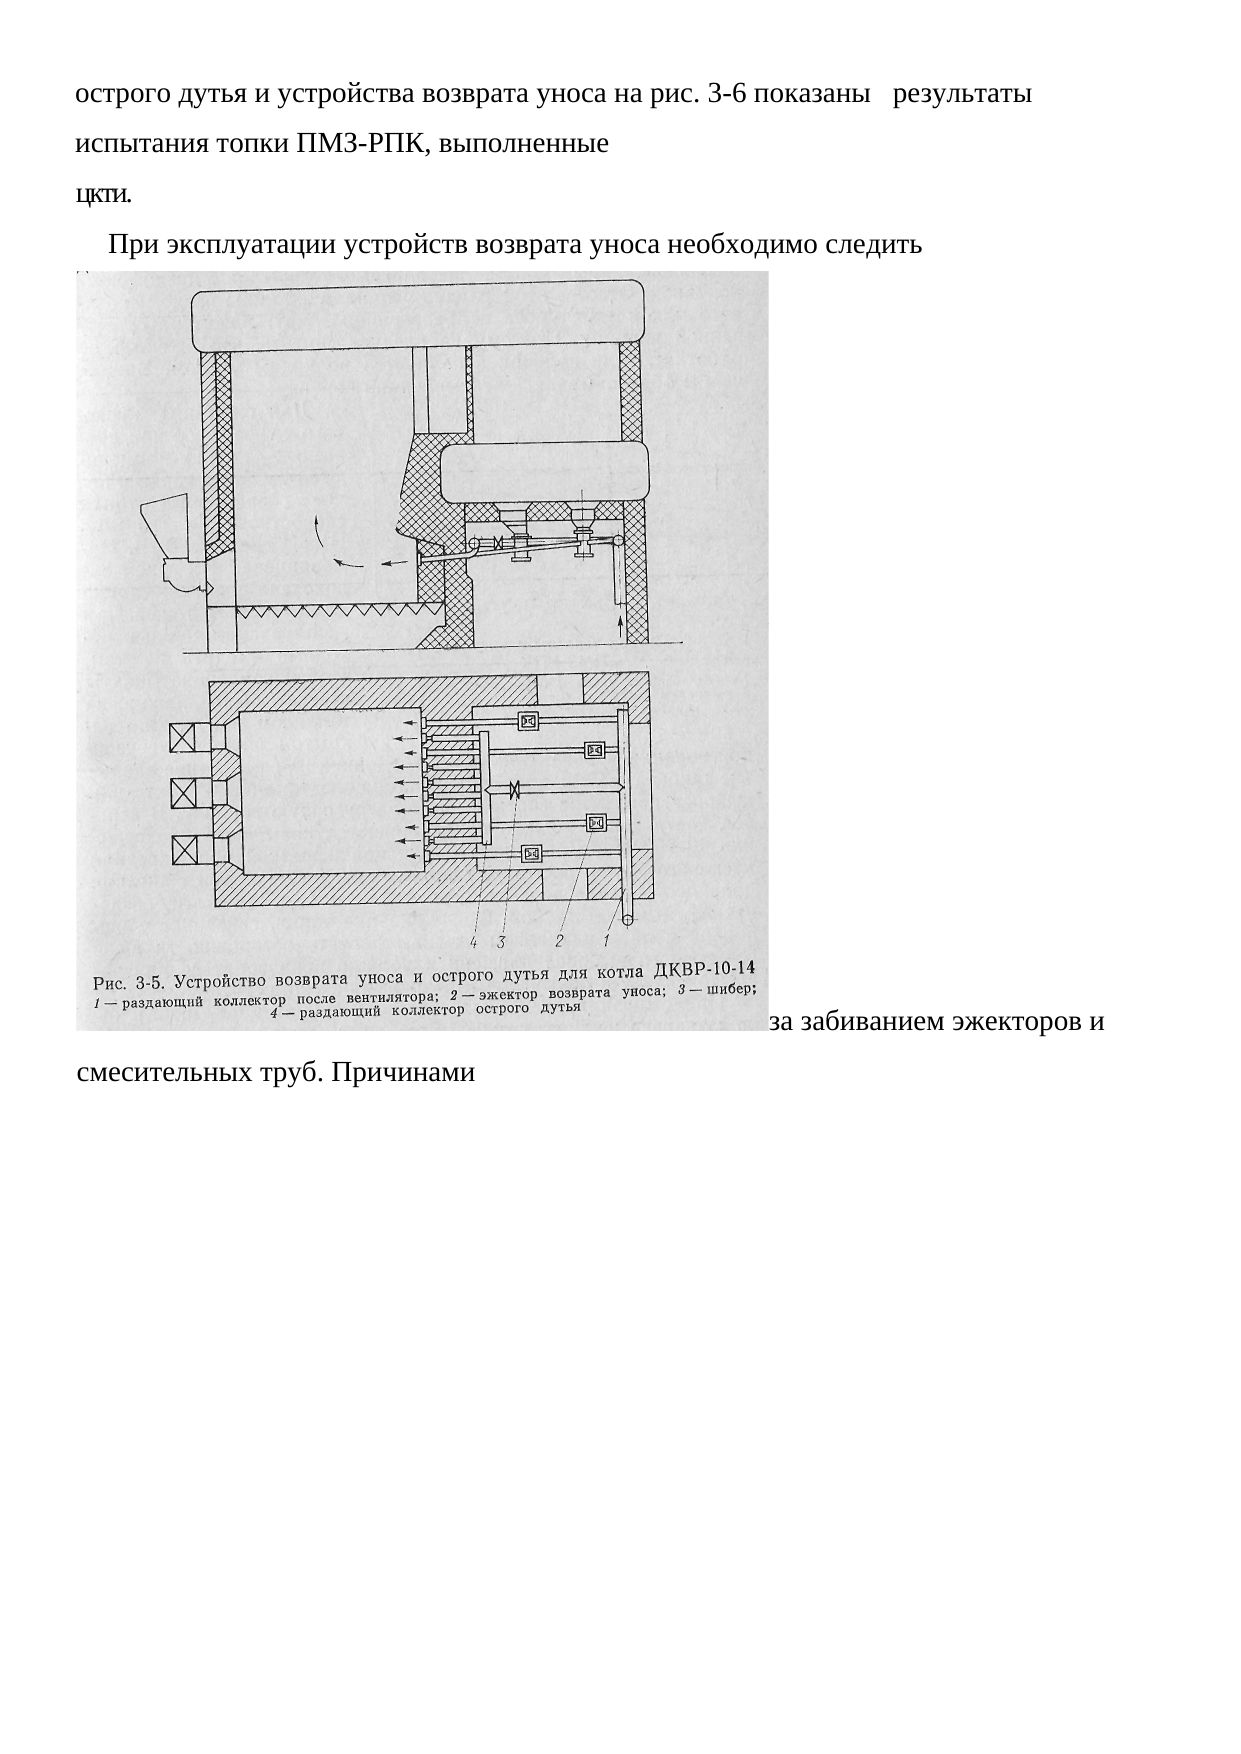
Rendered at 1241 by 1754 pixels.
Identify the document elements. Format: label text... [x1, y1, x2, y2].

picture [76, 271, 769, 1031]
text цкти. [76, 176, 1165, 209]
text острого дутья и устройства возврата уноса на рис. 3-6 показаны результаты испытания топки ПМЗ-РПК, выполненные [75, 75, 1165, 159]
